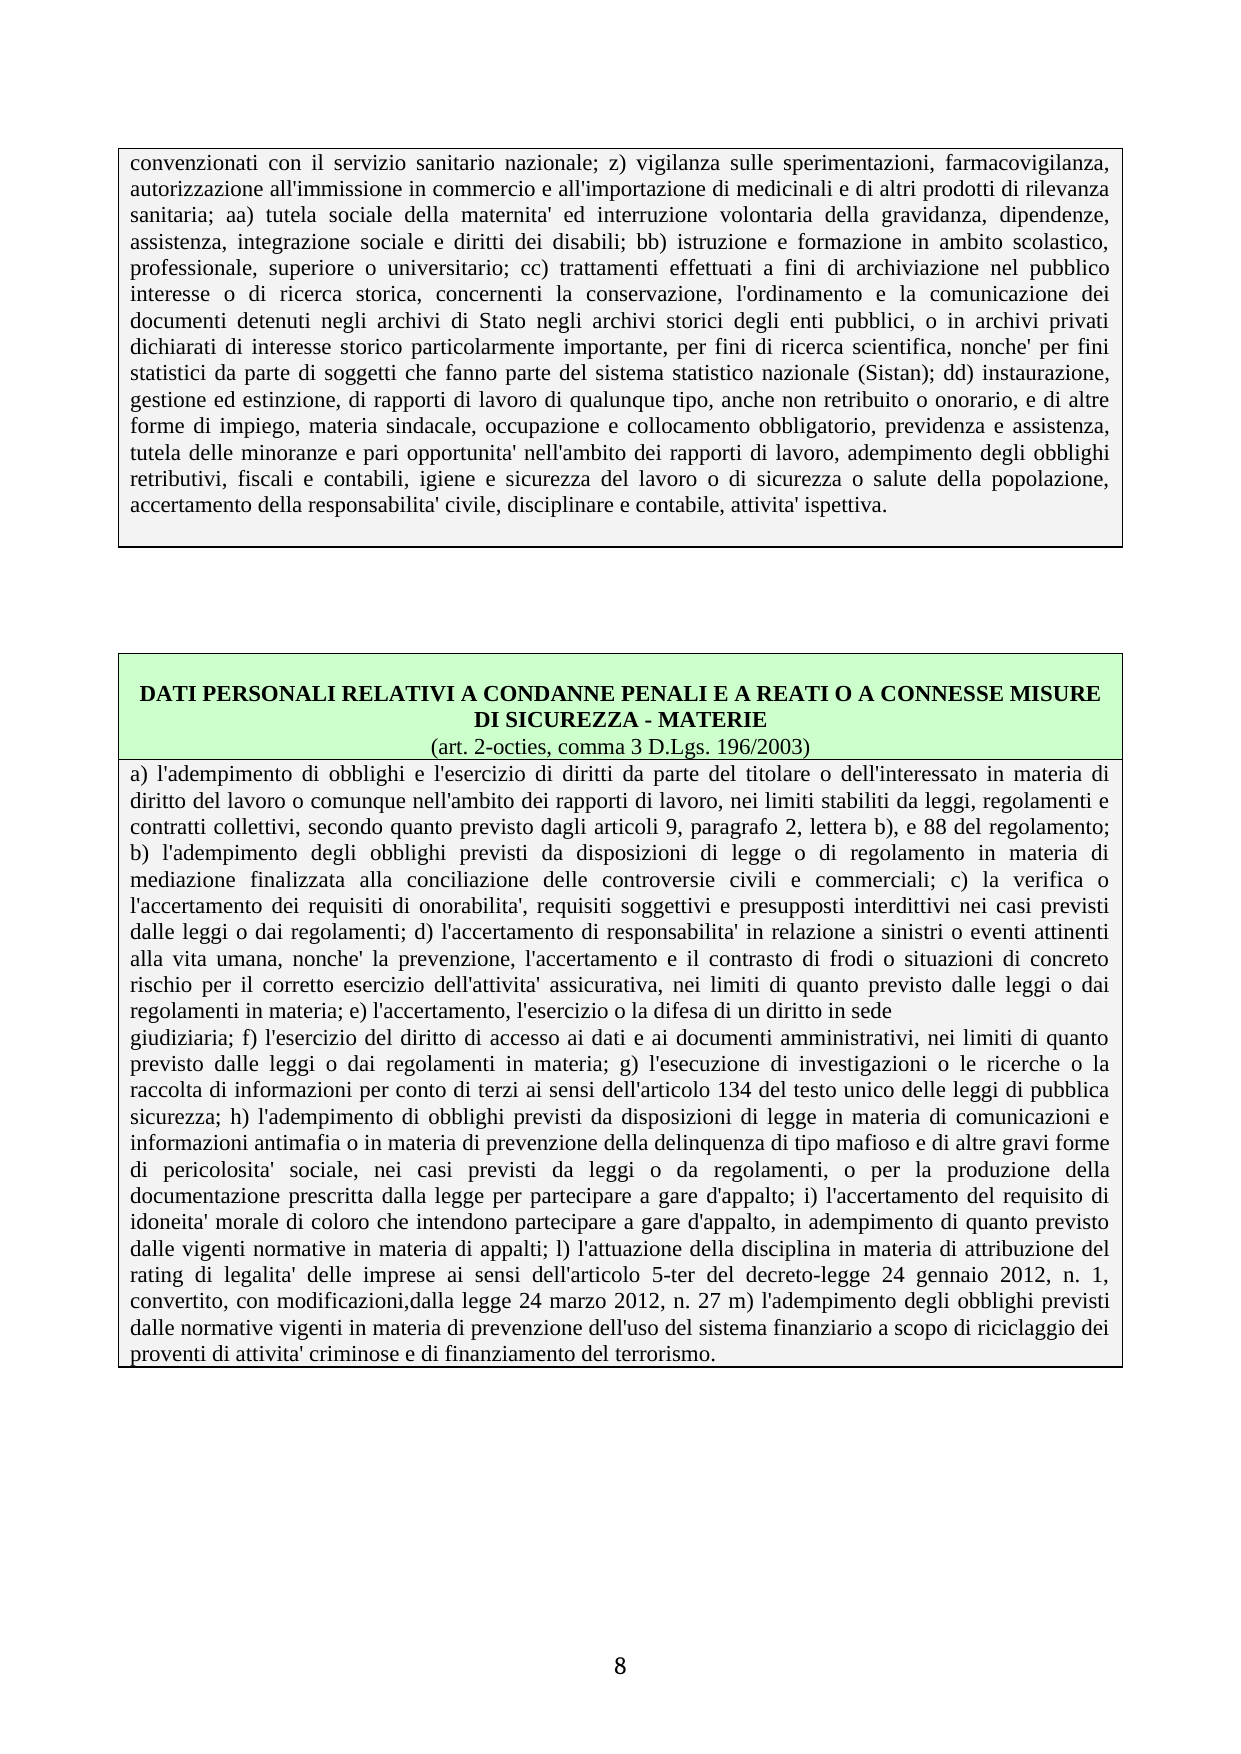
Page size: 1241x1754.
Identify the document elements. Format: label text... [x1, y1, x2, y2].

table_header DATI PERSONALI RELATIVI A CONDANNE PENALI E A REATI O A CONNESSE MISURE DI SICUREZZA - MATERIE (art. 2-octies, comma 3 D.Lgs. 196/2003) [119, 654, 1122, 759]
table_cell a) l'adempimento di obblighi e l'esercizio di diritti da parte del titolare o dell'interessato in materia di diritto del lavoro o comunque nell'ambito dei rapporti di lavoro, nei limiti stabiliti da leggi, regolamenti e contratti collettivi, secondo quanto previsto dagli articoli 9, paragrafo 2, lettera b), e 88 del regolamento; b) l'adempimento degli obblighi previsti da disposizioni di legge o di regolamento in materia di mediazione finalizzata alla conciliazione delle controversie civili e commerciali; c) la verifica o l'accertamento dei requisiti di onorabilita', requisiti soggettivi e presupposti interdittivi nei casi previsti dalle leggi o dai regolamenti; d) l'accertamento di responsabilita' in relazione a sinistri o eventi attinenti alla vita umana, nonche' la prevenzione, l'accertamento e il contrasto di frodi o situazioni di concreto rischio per il corretto esercizio dell'attivita' assicurativa, nei limiti di quanto previsto dalle leggi o dai regolamenti in materia; e) l'accertamento, l'esercizio o la difesa di un diritto in sede giudiziaria; f) l'esercizio del diritto di accesso ai dati e ai documenti amministrativi, nei limiti di quanto previsto dalle leggi o dai regolamenti in materia; g) l'esecuzione di investigazioni o le ricerche o la raccolta di informazioni per conto di terzi ai sensi dell'articolo 134 del testo unico delle leggi di pubblica sicurezza; h) l'adempimento di obblighi previsti da disposizioni di legge in materia di comunicazioni e informazioni antimafia o in materia di prevenzione della delinquenza di tipo mafioso e di altre gravi forme di pericolosita' sociale, nei casi previsti da leggi o da regolamenti, o per la produzione della documentazione prescritta dalla legge per partecipare a gare d'appalto; i) l'accertamento del requisito di idoneita' morale di coloro che intendono partecipare a gare d'appalto, in adempimento di quanto previsto dalle vigenti normative in materia di appalti; l) l'attuazione della disciplina in materia di attribuzione del rating di legalita' delle imprese ai sensi dell'articolo 5-ter del decreto-legge 24 gennaio 2012, n. 1, convertito, con modificazioni,dalla legge 24 marzo 2012, n. 27 m) l'adempimento degli obblighi previsti dalle normative vigenti in materia di prevenzione dell'uso del sistema finanziario a scopo di riciclaggio dei proventi di attivita' criminose e di finanziamento del terrorismo. [119, 760, 1122, 1366]
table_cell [119, 149, 1122, 546]
